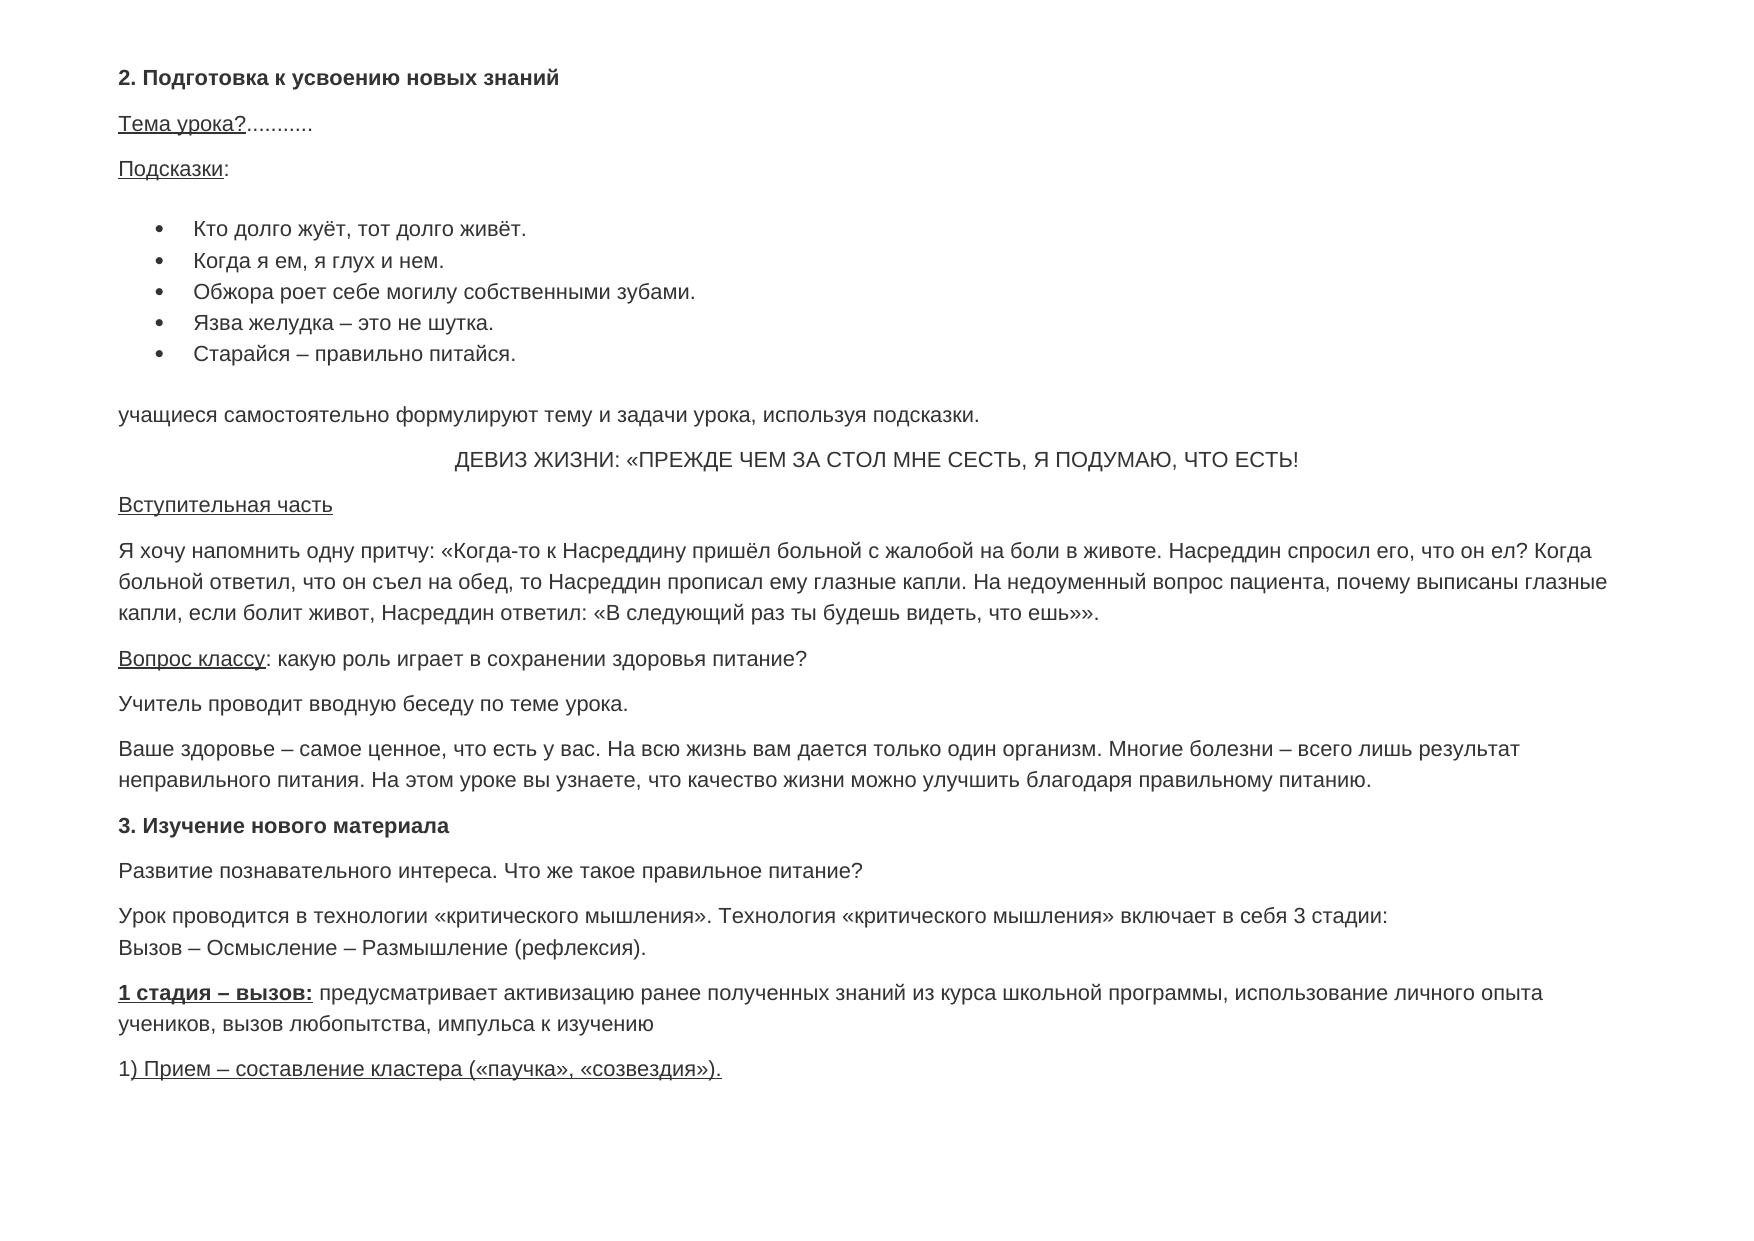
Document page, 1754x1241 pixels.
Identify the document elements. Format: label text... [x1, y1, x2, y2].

text 3. Изучение нового материала [118, 807, 1636, 838]
text Учитель проводит вводную беседу по теме урока. [118, 685, 1636, 716]
text ДЕВИЗ ЖИЗНИ: «ПРЕЖДЕ ЧЕМ ЗА СТОЛ МНЕ СЕСТЬ, Я ПОДУМАЮ, ЧТО ЕСТЬ! [118, 441, 1636, 472]
text Вопрос классу: какую роль играет в сохранении здоровья питание? [118, 639, 1636, 671]
text Вступительная часть [118, 486, 1636, 517]
text 1 стадия – вызов: предусматривает активизацию ранее полученных знаний из курса школьной программы, использование личного опыта учеников, вызов любопытства, импульса к изучению [118, 974, 1636, 1036]
text Я хочу напомнить одну притчу: «Когда-то к Насреддину пришёл больной с жалобой на боли в животе. Насреддин спросил его, что он ел? Когда больной ответил, что он съел на обед, то Насреддин прописал ему глазные капли. На недоуменный вопрос пациента, почему выписаны глазные капли, если болит живот, Насреддин ответил: «В следующий раз ты будешь видеть, что ешь»». [118, 532, 1636, 625]
text Урок проводится в технологии «критического мышления». Технология «критического мышления» включает в себя 3 стадии: Вызов – Осмысление – Размышление (рефлексия). [118, 897, 1636, 960]
list Обжора роет себе могилу собственными зубами. [156, 273, 1636, 304]
text учащиеся самостоятельно формулируют тему и задачи урока, используя подсказки. [118, 396, 1636, 427]
list Старайся – правильно питайся. [156, 335, 1636, 366]
list Кто долго жуёт, тот долго живёт. [156, 210, 1636, 241]
text Ваше здоровье – самое ценное, что есть у вас. На всю жизнь вам дается только один организм. Многие болезни – всего лишь результат неправильного питания. На этом уроке вы узнаете, что качество жизни можно улучшить благодаря правильному питанию. [118, 730, 1636, 792]
list Язва желудка – это не шутка. [156, 304, 1636, 335]
list Когда я ем, я глух и нем. [156, 241, 1636, 273]
text 2. Подготовка к усвоению новых знаний [118, 59, 1636, 90]
text Развитие познавательного интереса. Что же такое правильное питание? [118, 852, 1636, 883]
text Тема урока?........... [118, 104, 1636, 136]
text Подсказки: [118, 150, 1636, 181]
text 1) Прием – составление кластера («паучка», «созвездия»). [118, 1050, 1636, 1082]
